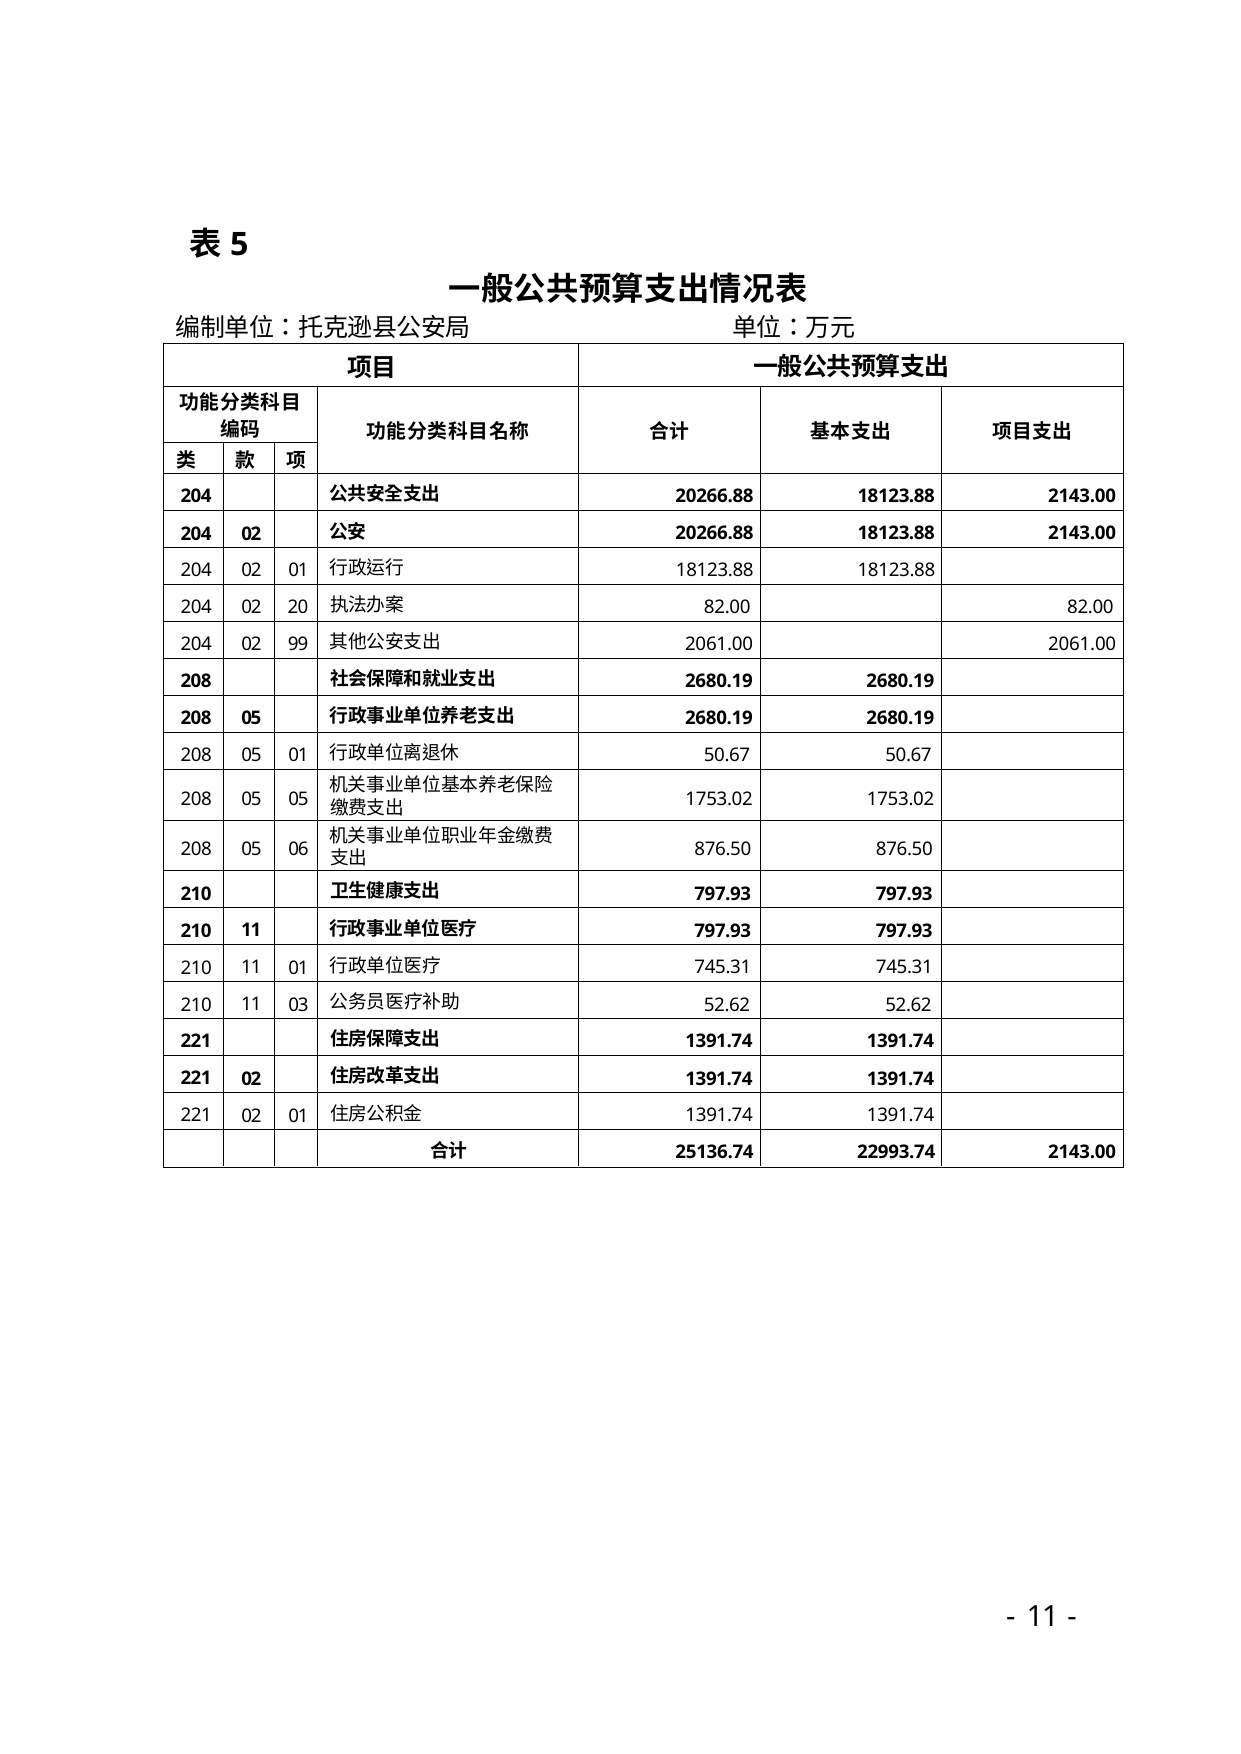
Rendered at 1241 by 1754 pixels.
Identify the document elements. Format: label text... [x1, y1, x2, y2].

table_cell 204 [164, 622, 223, 658]
table_cell 类 [164, 443, 223, 473]
table_cell 02 [224, 511, 274, 547]
table_cell 1391.74 [761, 1056, 941, 1092]
table_cell 01 [275, 1093, 317, 1129]
table_cell 01 [275, 733, 317, 769]
table_cell 204 [164, 585, 223, 621]
table_cell 18123.88 [761, 474, 941, 510]
table_cell 876.50 [761, 821, 941, 870]
table_cell 210 [164, 871, 223, 907]
table_cell [224, 871, 274, 907]
table_cell [942, 1019, 1123, 1055]
table_cell 2061.00 [942, 622, 1123, 658]
table_cell 合计 [318, 1130, 578, 1166]
table_cell 2143.00 [942, 511, 1123, 547]
table_cell 公务员医疗补助 [318, 982, 578, 1018]
table_cell 797.93 [761, 908, 941, 944]
table_cell 项目支出 [942, 387, 1123, 473]
table_cell 18123.88 [579, 548, 760, 584]
table_header 项目 [164, 344, 578, 386]
text 表 5 [189, 223, 1124, 264]
table_cell 行政运行 [318, 548, 578, 584]
table_cell 1391.74 [579, 1056, 760, 1092]
table_cell 02 [224, 1093, 274, 1129]
table_cell 18123.88 [761, 511, 941, 547]
table_cell [224, 1019, 274, 1055]
table_cell [761, 585, 941, 621]
table_cell 2143.00 [942, 1130, 1123, 1166]
table_cell [275, 696, 317, 732]
table_cell 05 [224, 770, 274, 819]
table_cell [275, 908, 317, 944]
table_cell [942, 1093, 1123, 1129]
table_cell 行政单位医疗 [318, 945, 578, 981]
table_cell 机关事业单位职业年金缴费 支出 [318, 821, 578, 870]
table_cell 05 [224, 696, 274, 732]
table_header 一般公共预算支出 [579, 344, 1123, 386]
table_cell 210 [164, 982, 223, 1018]
table_cell 22993.74 [761, 1130, 941, 1166]
table_cell 797.93 [579, 908, 760, 944]
table_cell 18123.88 [761, 548, 941, 584]
table_cell 02 [224, 548, 274, 584]
table_cell [275, 1130, 317, 1166]
table_cell [275, 871, 317, 907]
text 一般公共预算支出情况表 [448, 268, 1124, 308]
table_cell [942, 871, 1123, 907]
table_cell 功能分类科目名称 [318, 387, 578, 473]
table_cell 功能分类科目 编码 [164, 387, 317, 442]
table_cell 2143.00 [942, 474, 1123, 510]
table_cell [164, 1130, 223, 1166]
table_cell 行政事业单位医疗 [318, 908, 578, 944]
table_cell 2680.19 [761, 659, 941, 695]
table_cell 208 [164, 696, 223, 732]
table_cell [224, 659, 274, 695]
table_cell 210 [164, 908, 223, 944]
table_cell 社会保障和就业支出 [318, 659, 578, 695]
table_cell [942, 1056, 1123, 1092]
table_cell 2680.19 [761, 696, 941, 732]
table_cell 52.62 [579, 982, 760, 1018]
table_cell 1391.74 [579, 1019, 760, 1055]
table_cell 2680.19 [579, 696, 760, 732]
table_cell 208 [164, 659, 223, 695]
table_cell [224, 1130, 274, 1166]
table_cell 01 [275, 945, 317, 981]
table_cell 基本支出 [761, 387, 941, 473]
table_cell [942, 945, 1123, 981]
table_cell 11 [224, 908, 274, 944]
table_cell 221 [164, 1056, 223, 1092]
table_cell 1391.74 [761, 1019, 941, 1055]
table_cell 05 [224, 733, 274, 769]
table_cell [275, 511, 317, 547]
table_cell 行政事业单位养老支出 [318, 696, 578, 732]
table_cell 06 [275, 821, 317, 870]
table_cell [942, 982, 1123, 1018]
table_cell 住房公积金 [318, 1093, 578, 1129]
table_cell 25136.74 [579, 1130, 760, 1166]
table_cell 住房改革支出 [318, 1056, 578, 1092]
table_cell 合计 [579, 387, 760, 473]
text 编制单位：托克逊县公安局 单位：万元 [175, 312, 1124, 342]
table_cell 行政单位离退休 [318, 733, 578, 769]
table_cell 卫生健康支出 [318, 871, 578, 907]
table_cell 1753.02 [761, 770, 941, 819]
table_cell 50.67 [761, 733, 941, 769]
table_cell 52.62 [761, 982, 941, 1018]
table_cell 204 [164, 548, 223, 584]
table_cell 745.31 [579, 945, 760, 981]
table_cell 公共安全支出 [318, 474, 578, 510]
table_cell 745.31 [761, 945, 941, 981]
table_cell 208 [164, 770, 223, 819]
table_cell [275, 1056, 317, 1092]
table_cell 05 [275, 770, 317, 819]
table_cell 208 [164, 821, 223, 870]
table_cell 210 [164, 945, 223, 981]
table_cell [942, 696, 1123, 732]
table_cell 82.00 [942, 585, 1123, 621]
table_cell 1391.74 [579, 1093, 760, 1129]
table_cell 11 [224, 945, 274, 981]
table_cell 20266.88 [579, 474, 760, 510]
table_cell 02 [224, 585, 274, 621]
table_cell 01 [275, 548, 317, 584]
table_cell 项 [275, 443, 317, 473]
table_cell [761, 622, 941, 658]
table_cell [942, 733, 1123, 769]
table_cell 公安 [318, 511, 578, 547]
table_cell [942, 770, 1123, 819]
table_cell 1753.02 [579, 770, 760, 819]
table_cell 50.67 [579, 733, 760, 769]
table_cell 03 [275, 982, 317, 1018]
table_cell 其他公安支出 [318, 622, 578, 658]
table_cell 797.93 [761, 871, 941, 907]
table_cell [942, 659, 1123, 695]
table_cell 82.00 [579, 585, 760, 621]
table_cell [275, 1019, 317, 1055]
table_cell 款 [224, 443, 274, 473]
table_cell 02 [224, 1056, 274, 1092]
table_cell 221 [164, 1019, 223, 1055]
table_cell [942, 908, 1123, 944]
table_cell 876.50 [579, 821, 760, 870]
table_cell [942, 548, 1123, 584]
table_cell 20266.88 [579, 511, 760, 547]
table_cell 02 [224, 622, 274, 658]
table_cell 204 [164, 474, 223, 510]
table_cell 204 [164, 511, 223, 547]
table_cell 20 [275, 585, 317, 621]
table_cell 11 [224, 982, 274, 1018]
table_cell 208 [164, 733, 223, 769]
table_cell [224, 474, 274, 510]
table_cell 机关事业单位基本养老保险 缴费支出 [318, 770, 578, 819]
table_cell 99 [275, 622, 317, 658]
table_cell [275, 659, 317, 695]
table_cell 住房保障支出 [318, 1019, 578, 1055]
table_cell 执法办案 [318, 585, 578, 621]
table_cell [275, 474, 317, 510]
table_cell 797.93 [579, 871, 760, 907]
table_cell 221 [164, 1093, 223, 1129]
table_cell 2680.19 [579, 659, 760, 695]
table_cell 05 [224, 821, 274, 870]
table_cell [942, 821, 1123, 870]
table_cell 2061.00 [579, 622, 760, 658]
table_cell 1391.74 [761, 1093, 941, 1129]
